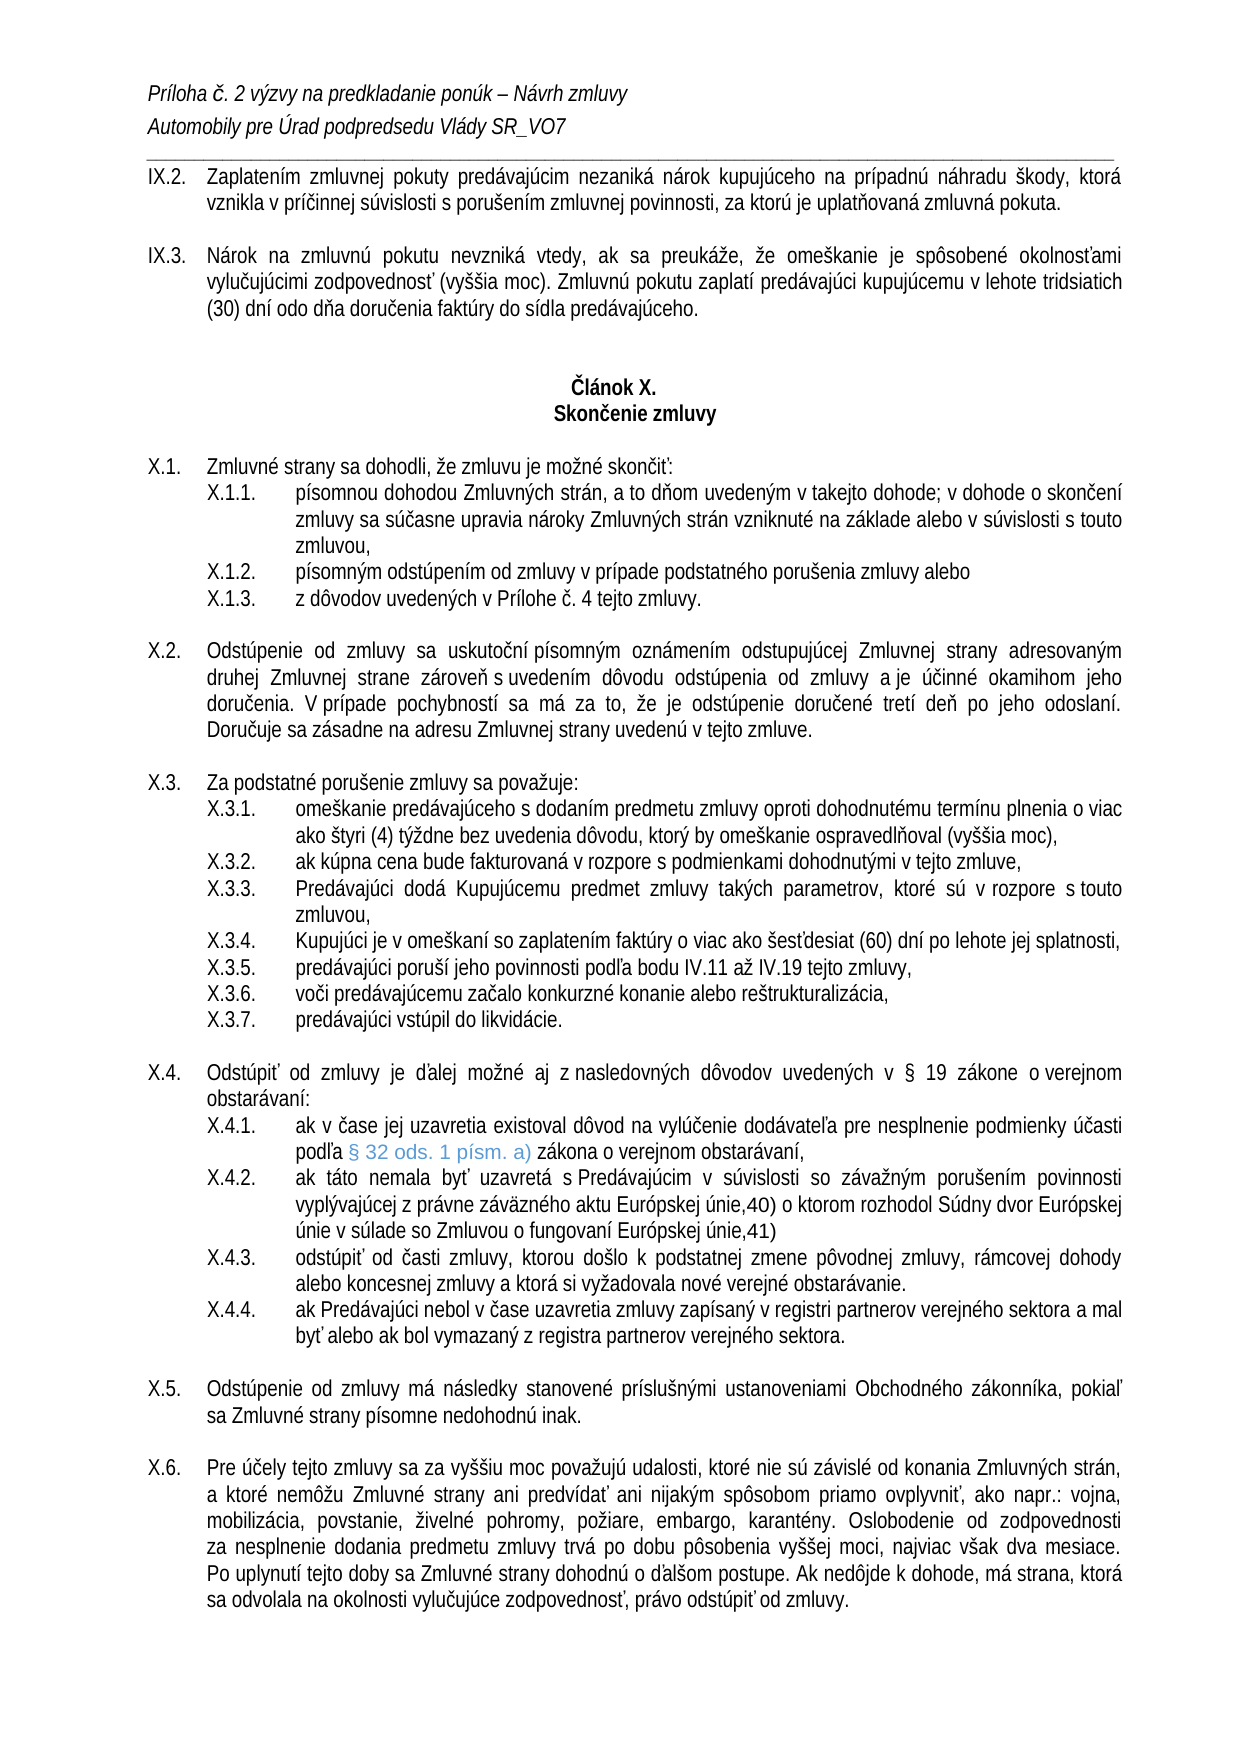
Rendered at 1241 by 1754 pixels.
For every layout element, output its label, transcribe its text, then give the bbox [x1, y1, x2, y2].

list písomnou dohodou Zmluvných strán, a to dňom uvedeným v takejto dohode; v dohode o skončení zmluvy sa súčasne upravia nároky Zmluvných strán vzniknuté na základe alebo v súvislosti s touto zmluvou, [207, 479, 1122, 558]
list Za podstatné porušenie zmluvy sa považuje: [148, 769, 1122, 795]
list písomným odstúpením od zmluvy v prípade podstatného porušenia zmluvy alebo [207, 558, 1122, 584]
list Zmluvné strany sa dohodli, že zmluvu je možné skončiť: [148, 453, 1122, 479]
list Pre účely tejto zmluvy sa za vyššiu moc považujú udalosti, ktoré nie sú závislé od konania Zmluvných strán, a ktoré nemôžu Zmluvné strany ani predvídať ani nijakým spôsobom priamo ovplyvniť, ako napr.: vojna, mobilizácia, povstanie, živelné pohromy, požiare, embargo, karantény. Oslobodenie od zodpovednosti za nesplnenie dodania predmetu zmluvy trvá po dobu pôsobenia vyššej moci, najviac však dva mesiace. Po uplynutí tejto doby sa Zmluvné strany dohodnú o ďalšom postupe. Ak nedôjde k dohode, má strana, ktorá sa odvolala na okolnosti vylučujúce zodpovednosť, právo odstúpiť od zmluvy. [148, 1454, 1122, 1612]
list z dôvodov uvedených v Prílohe č. 4 tejto zmluvy. [207, 584, 1122, 611]
list predávajúci vstúpil do likvidácie. [207, 1006, 1122, 1033]
text Skončenie zmluvy [148, 400, 1122, 426]
list Odstúpiť od zmluvy je ďalej možné aj z nasledovných dôvodov uvedených v § 19 zákone o verejnom obstarávaní: [148, 1059, 1122, 1112]
list ak v čase jej uzavretia existoval dôvod na vylúčenie dodávateľa pre nesplnenie podmienky účasti podľa § 32 ods. 1 písm. a) zákona o verejnom obstarávaní, [207, 1112, 1122, 1164]
list odstúpiť od časti zmluvy, ktorou došlo k podstatnej zmene pôvodnej zmluvy, rámcovej dohody alebo koncesnej zmluvy a ktorá si vyžadovala nové verejné obstarávanie. [207, 1243, 1122, 1296]
list voči predávajúcemu začalo konkurzné konanie alebo reštrukturalizácia, [207, 980, 1122, 1006]
list ak táto nemala byť uzavretá s Predávajúcim v súvislosti so závažným porušením povinnosti vyplývajúcej z právne záväzného aktu Európskej únie,40) o ktorom rozhodol Súdny dvor Európskej únie v súlade so Zmluvou o fungovaní Európskej únie,41) [207, 1164, 1122, 1243]
list Nárok na zmluvnú pokutu nevzniká vtedy, ak sa preukáže, že omeškanie je spôsobené okolnosťami vylučujúcimi zodpovednosť (vyššia moc). Zmluvnú pokutu zaplatí predávajúci kupujúcemu v lehote tridsiatich (30) dní odo dňa doručenia faktúry do sídla predávajúceho. [148, 242, 1122, 321]
list Odstúpenie od zmluvy sa uskutoční písomným oznámením odstupujúcej Zmluvnej strany adresovaným druhej Zmluvnej strane zároveň s uvedením dôvodu odstúpenia od zmluvy a je účinné okamihom jeho doručenia. V prípade pochybností sa má za to, že je odstúpenie doručené tretí deň po jeho odoslaní. Doručuje sa zásadne na adresu Zmluvnej strany uvedenú v tejto zmluve. [148, 637, 1122, 743]
list ak Predávajúci nebol v čase uzavretia zmluvy zapísaný v registri partnerov verejného sektora a mal byť alebo ak bol vymazaný z registra partnerov verejného sektora. [207, 1296, 1122, 1349]
list Odstúpenie od zmluvy má následky stanovené príslušnými ustanoveniami Obchodného zákonníka, pokiaľ sa Zmluvné strany písomne nedohodnú inak. [148, 1375, 1122, 1428]
list Kupujúci je v omeškaní so zaplatením faktúry o viac ako šesťdesiat (60) dní po lehote jej splatnosti, [207, 927, 1122, 953]
list Zaplatením zmluvnej pokuty predávajúcim nezaniká nárok kupujúceho na prípadnú náhradu škody, ktorá vznikla v príčinnej súvislosti s porušením zmluvnej povinnosti, za ktorú je uplatňovaná zmluvná pokuta. [148, 163, 1122, 216]
list omeškanie predávajúceho s dodaním predmetu zmluvy oproti dohodnutému termínu plnenia o viac ako štyri (4) týždne bez uvedenia dôvodu, ktorý by omeškanie ospravedlňoval (vyššia moc), [207, 795, 1122, 848]
list predávajúci poruší jeho povinnosti podľa bodu 4.11 až 4.19 tejto zmluvy, [207, 953, 1122, 980]
list ak kúpna cena bude fakturovaná v rozpore s podmienkami dohodnutými v tejto zmluve, [207, 848, 1122, 874]
list Predávajúci dodá Kupujúcemu predmet zmluvy takých parametrov, ktoré sú v rozpore s touto zmluvou, [207, 874, 1122, 927]
